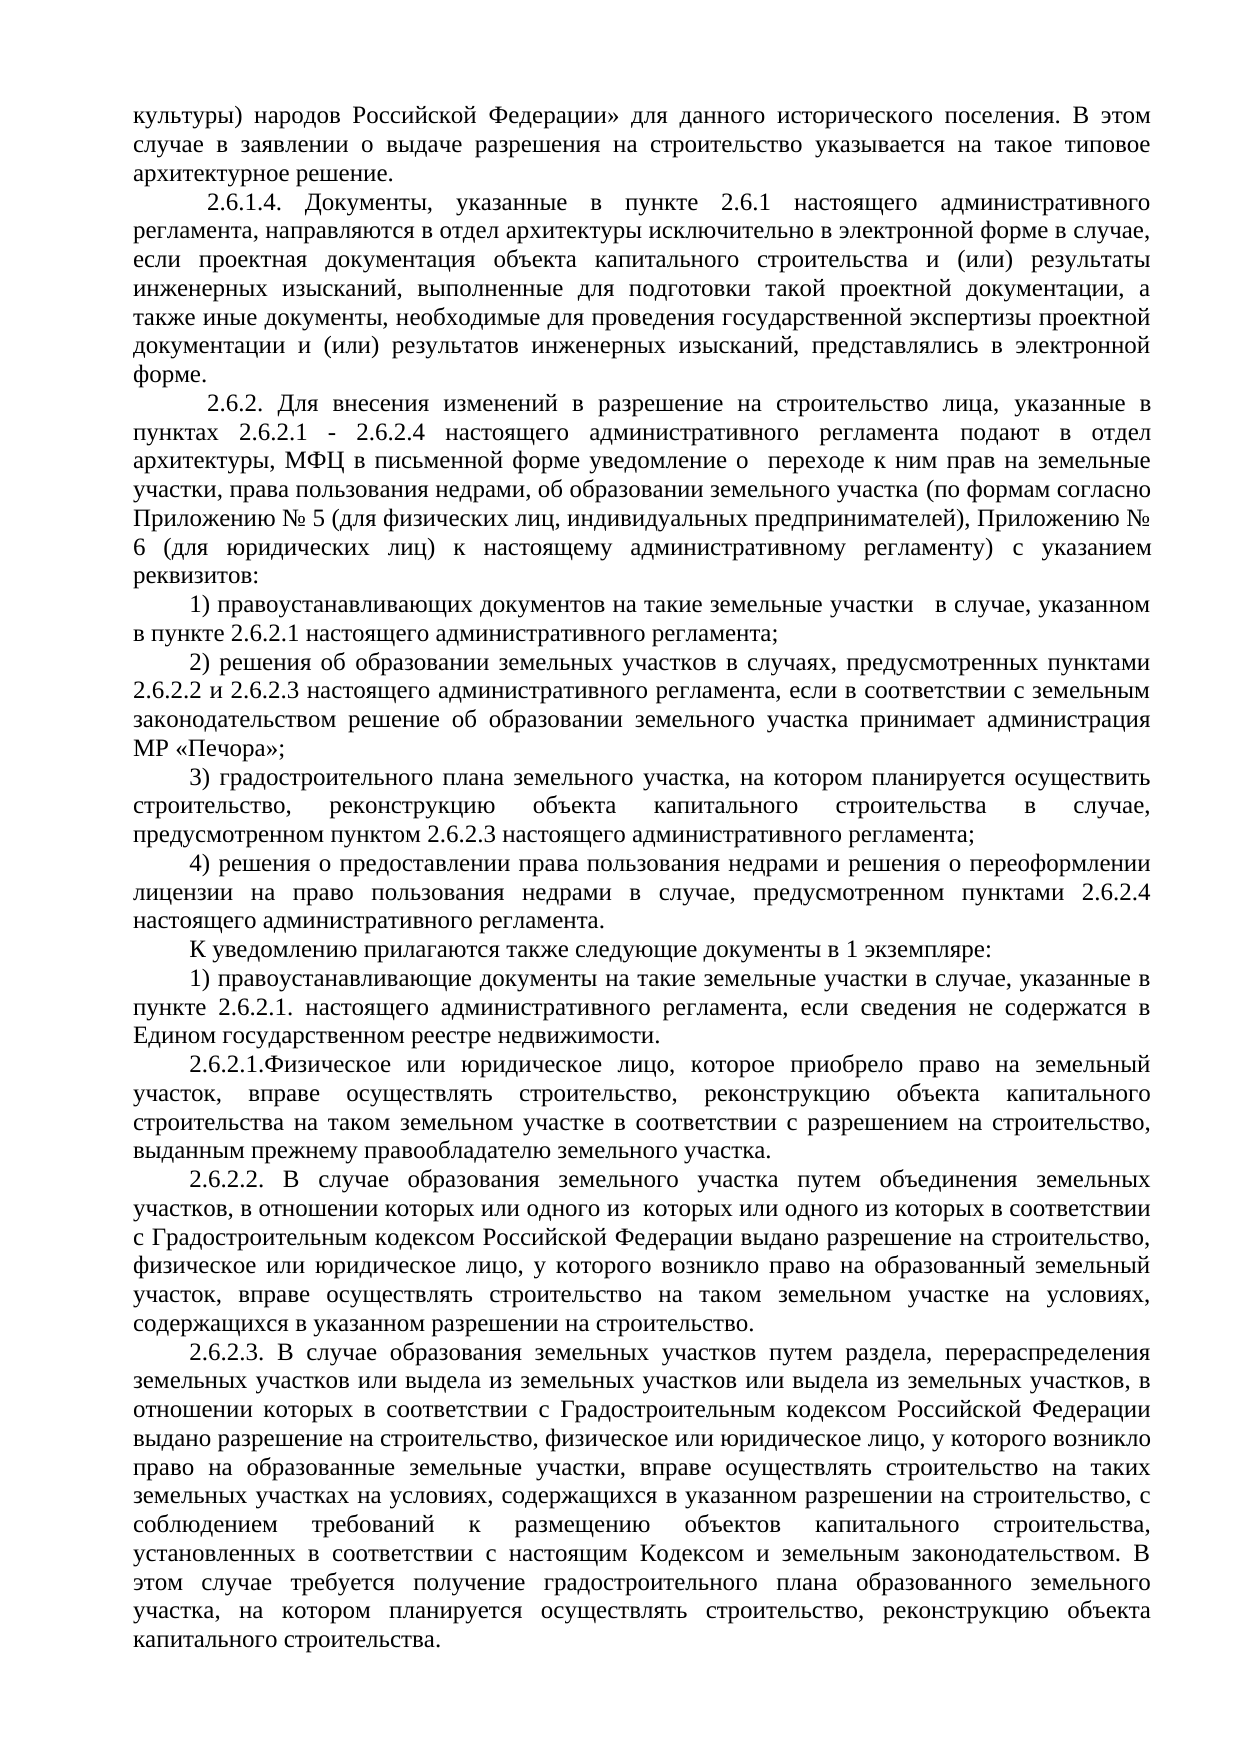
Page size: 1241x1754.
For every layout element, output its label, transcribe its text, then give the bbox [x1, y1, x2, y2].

text 2.6.2.1.Физическое или юридическое лицо, которое приобрело право на земельный участок, вправе осуществлять строительство, реконструкцию объекта капитального строительства на таком земельном участке в соответствии с разрешением на строительство, выданным прежнему правообладателю земельного участка. [133, 1049, 1152, 1164]
text 2.6.2.3. В случае образования земельных участков путем раздела, перераспределения земельных участков или выдела из земельных участков или выдела из земельных участков, в отношении которых в соответствии с Градостроительным кодексом Российской Федерации выдано разрешение на строительство, физическое или юридическое лицо, у которого возникло право на образованные земельные участки, вправе осуществлять строительство на таких земельных участках на условиях, содержащихся в указанном разрешении на строительство, с соблюдением требований к размещению объектов капитального строительства, установленных в соответствии с настоящим Кодексом и земельным законодательством. В этом случае требуется получение градостроительного плана образованного земельного участка, на котором планируется осуществлять строительство, реконструкцию объекта капитального строительства. [133, 1337, 1152, 1653]
text 1) правоустанавливающих документов на такие земельные участки в случае, указанном в пункте 2.6.2.1 настоящего административного регламента; [133, 589, 1152, 647]
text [133, 100, 1152, 187]
text К уведомлению прилагаются также следующие документы в 1 экземпляре: [133, 934, 1152, 963]
text 2) решения об образовании земельных участков в случаях, предусмотренных пунктами 2.6.2.2 и 2.6.2.3 настоящего административного регламента, если в соответствии с земельным законодательством решение об образовании земельного участка принимает администрация МР «Печора»; [133, 647, 1152, 762]
text 4) решения о предоставлении права пользования недрами и решения о переоформлении лицензии на право пользования недрами в случае, предусмотренном пунктами 2.6.2.4 настоящего административного регламента. [133, 848, 1152, 934]
text 3) градостроительного плана земельного участка, на котором планируется осуществить строительство, реконструкцию объекта капитального строительства в случае, предусмотренном пунктом 2.6.2.3 настоящего административного регламента; [133, 762, 1152, 848]
text 2.6.2. Для внесения изменений в разрешение на строительство лица, указанные в пунктах 2.6.2.1 - 2.6.2.4 настоящего административного регламента подают в отдел архитектуры, МФЦ в письменной форме уведомление о переходе к ним прав на земельные участки, права пользования недрами, об образовании земельного участка (по формам согласно Приложению № 5 (для физических лиц, индивидуальных предпринимателей), Приложению № 6 (для юридических лиц) к настоящему административному регламенту) с указанием реквизитов: [133, 388, 1152, 589]
text 2.6.2.2. В случае образования земельного участка путем объединения земельных участков, в отношении которых или одного из которых или одного из которых в соответствии с Градостроительным кодексом Российской Федерации выдано разрешение на строительство, физическое или юридическое лицо, у которого возникло право на образованный земельный участок, вправе осуществлять строительство на таком земельном участке на условиях, содержащихся в указанном разрешении на строительство. [133, 1164, 1152, 1337]
text 2.6.1.4. Документы, указанные в пункте 2.6.1 настоящего административного регламента, направляются в отдел архитектуры исключительно в электронной форме в случае, если проектная документация объекта капитального строительства и (или) результаты инженерных изысканий, выполненные для подготовки такой проектной документации, а также иные документы, необходимые для проведения государственной экспертизы проектной документации и (или) результатов инженерных изысканий, представлялись в электронной форме. [133, 187, 1152, 388]
text 1) правоустанавливающие документы на такие земельные участки в случае, указанные в пункте 2.6.2.1. настоящего административного регламента, если сведения не содержатся в Едином государственном реестре недвижимости. [133, 963, 1152, 1049]
